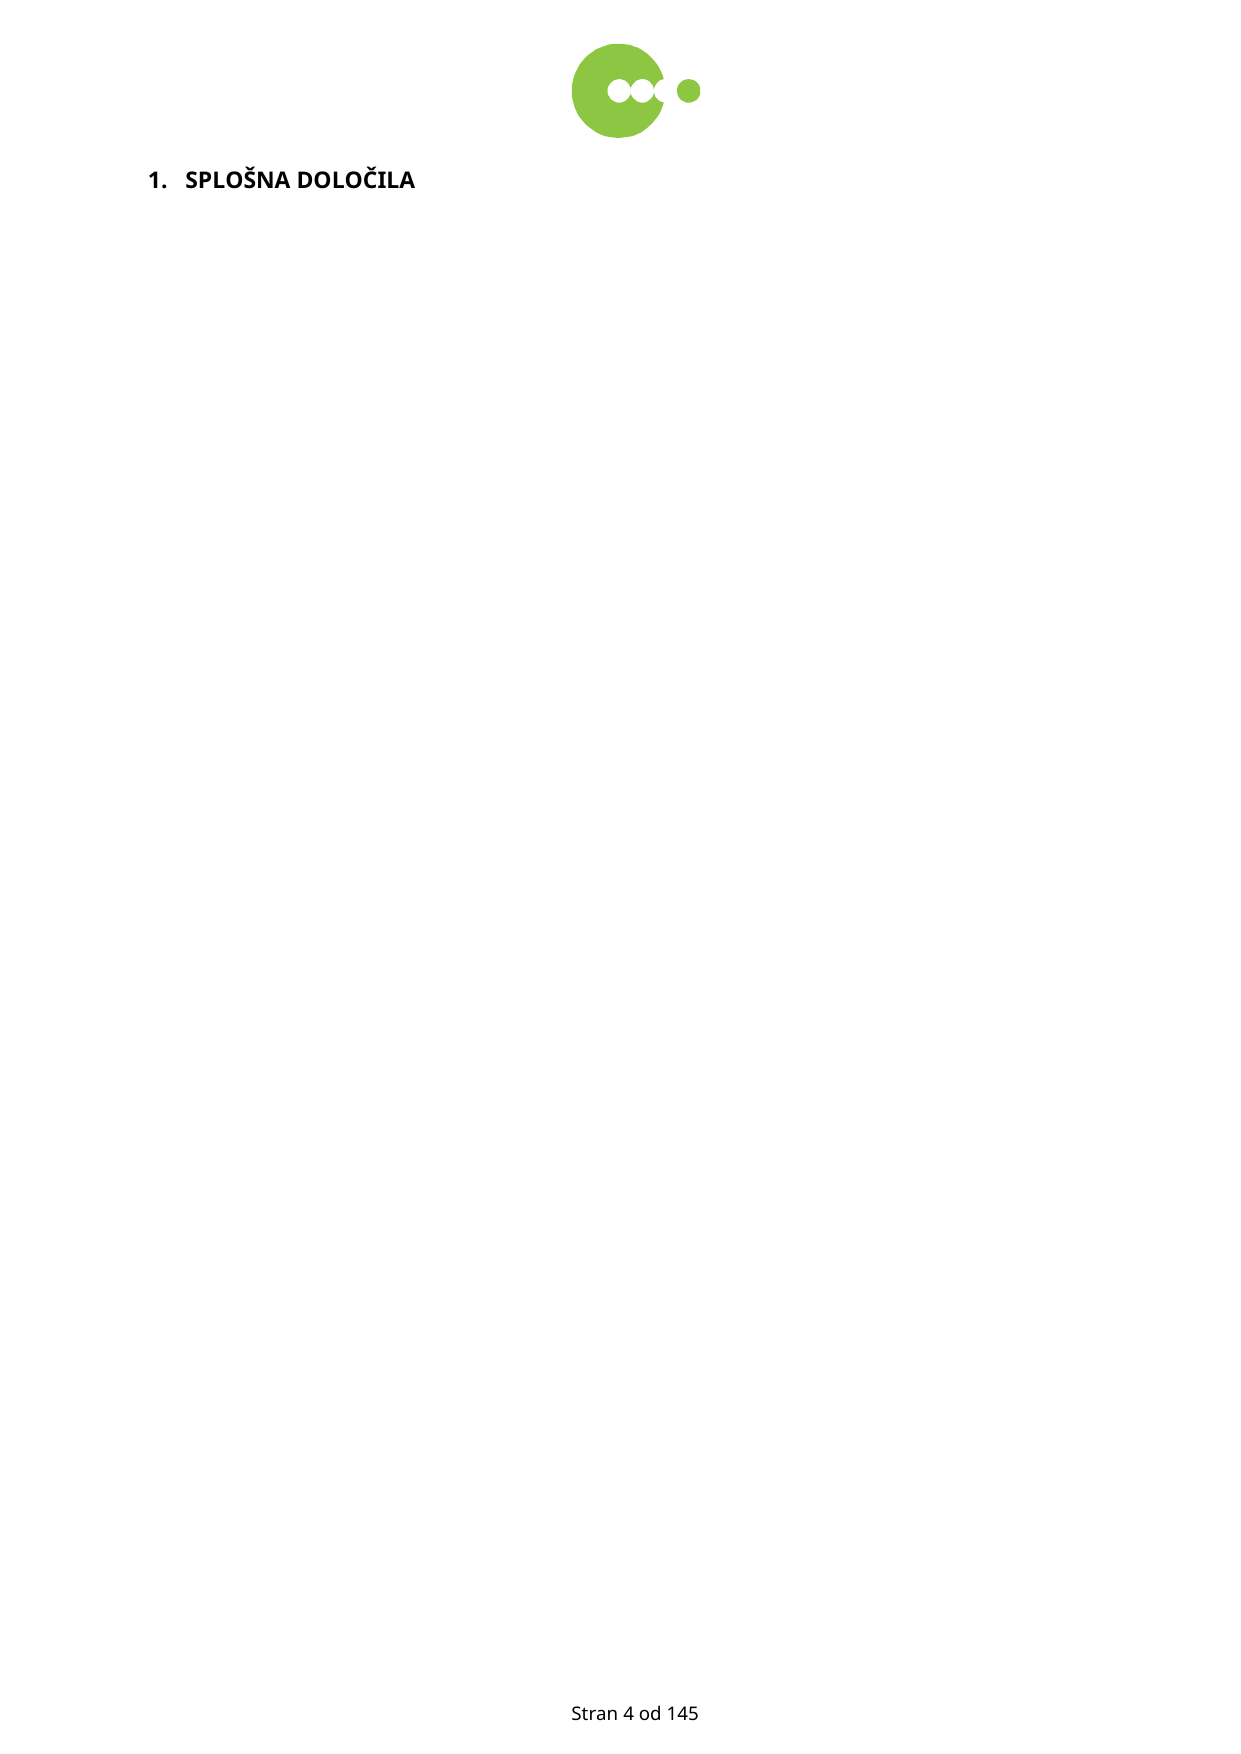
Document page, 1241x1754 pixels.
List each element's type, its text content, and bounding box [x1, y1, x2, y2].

list SPLOŠNA DOLOČILA [148, 164, 1122, 195]
